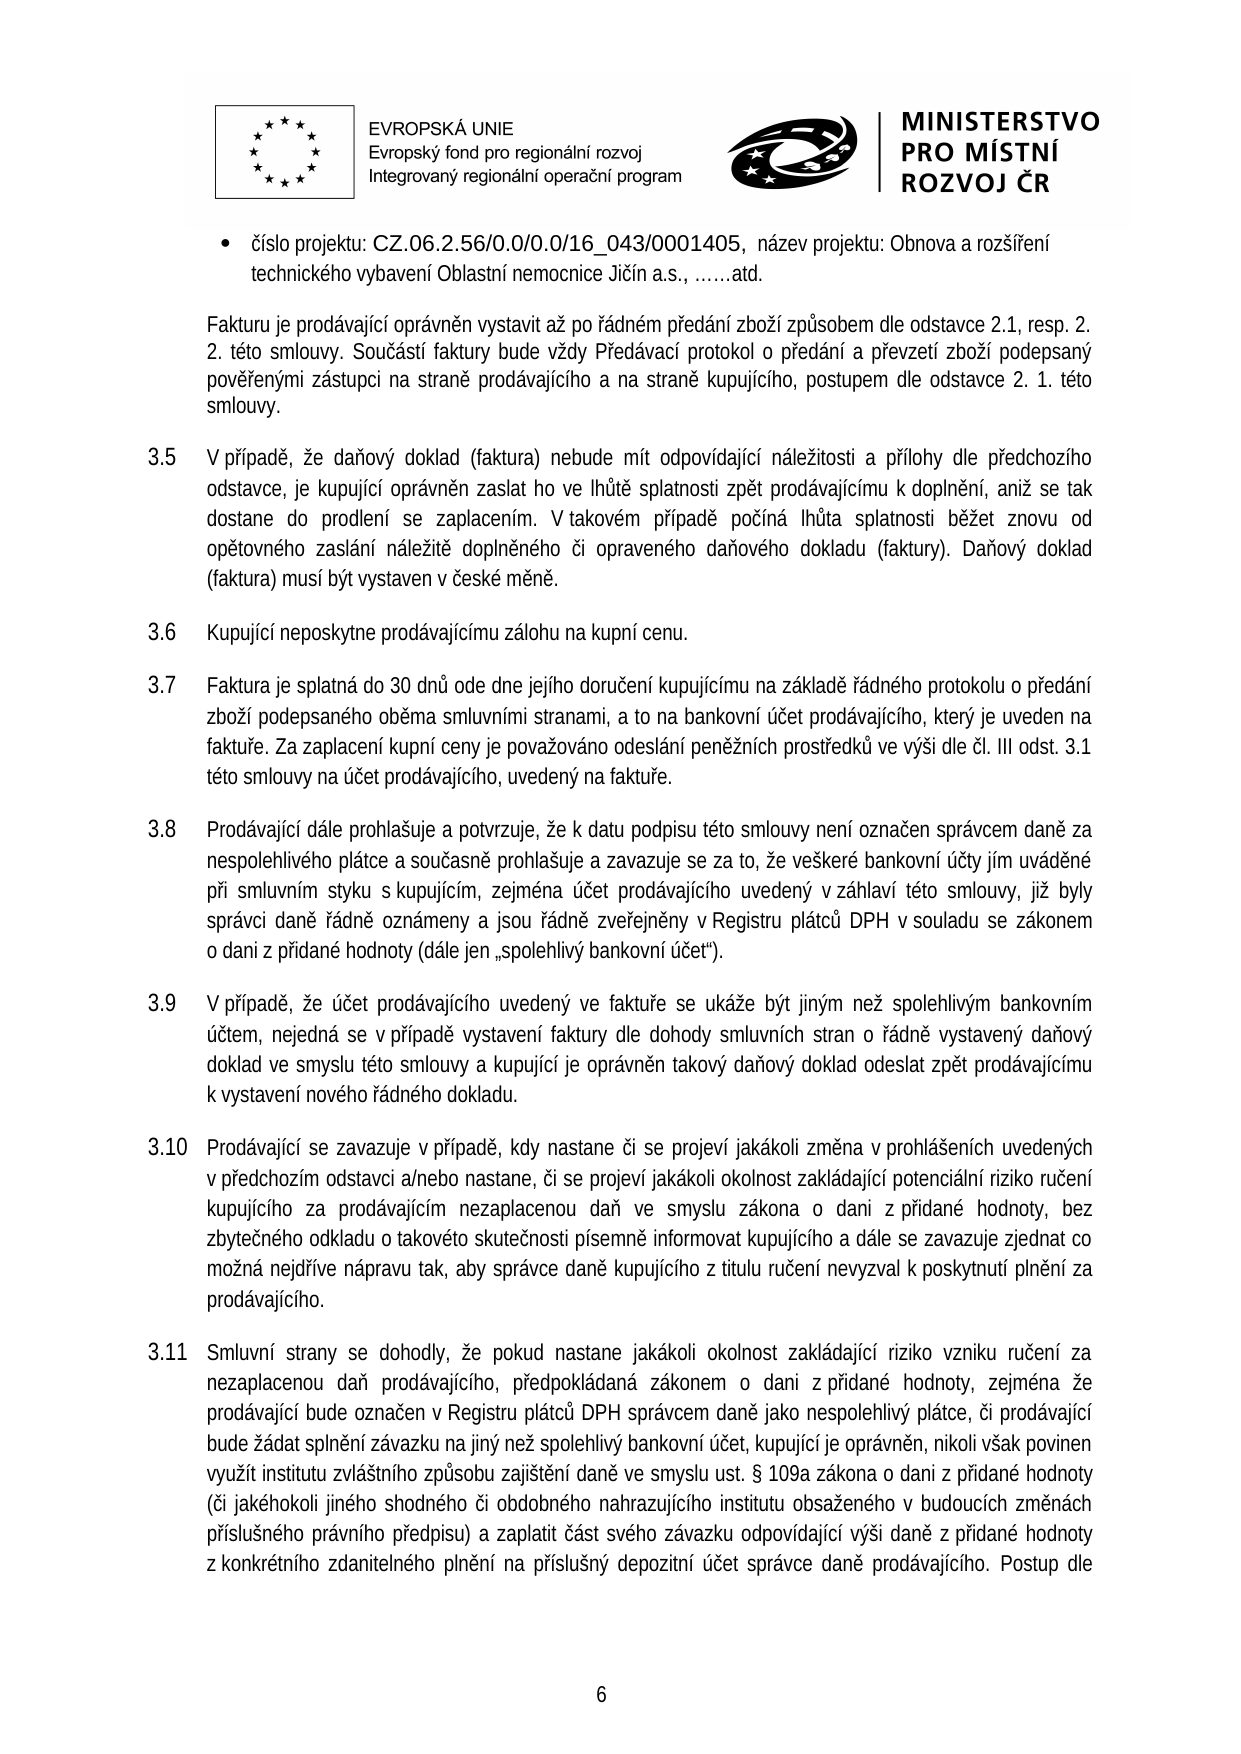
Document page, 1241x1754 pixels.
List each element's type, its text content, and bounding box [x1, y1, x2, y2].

text Fakturu je prodávající oprávněn vystavit až po řádném předání zboží způsobem dle odstavce 2.1, resp. 2. 2. této smlouvy. Součástí faktury bude vždy Předávací protokol o předání a převzetí zboží podepsaný pověřenými zástupci na straně prodávajícího a na straně kupujícího, postupem dle odstavce 2. 1. této smlouvy. [169, 311, 1093, 418]
list Prodávající dále prohlašuje a potvrzuje, že k datu podpisu této smlouvy není označen správcem daně za nespolehlivého plátce a současně prohlašuje a zavazuje se za to, že veškeré bankovní účty jím uváděné při smluvním styku s kupujícím, zejména účet prodávajícího uvedený v záhlaví této smlouvy, již byly správci daně řádně oznámeny a jsou řádně zveřejněny v Registru plátců DPH v souladu se zákonem o dani z přidané hodnoty (dále jen „spolehlivý bankovní účet“). [148, 814, 1093, 964]
list číslo projektu: CZ.06.2.56/0.0/0.0/16_043/0001405, název projektu: Obnova a rozšíření technického vybavení Oblastní nemocnice Jičín a.s., ……atd. [221, 230, 1093, 286]
list Kupující neposkytne prodávajícímu zálohu na kupní cenu. [148, 616, 1093, 645]
list V případě, že daňový doklad (faktura) nebude mít odpovídající náležitosti a přílohy dle předchozího odstavce, je kupující oprávněn zaslat ho ve lhůtě splatnosti zpět prodávajícímu k doplnění, aniž se tak dostane do prodlení se zaplacením. V takovém případě počíná lhůta splatnosti běžet znovu od opětovného zaslání náležitě doplněného či opraveného daňového dokladu (faktury). Daňový doklad (faktura) musí být vystaven v české měně. [148, 442, 1093, 592]
picture [184, 73, 1130, 230]
list V případě, že účet prodávajícího uvedený ve faktuře se ukáže být jiným než spolehlivým bankovním účtem, nejedná se v případě vystavení faktury dle dohody smluvních stran o řádně vystavený daňový doklad ve smyslu této smlouvy a kupující je oprávněn takový daňový doklad odeslat zpět prodávajícímu k vystavení nového řádného dokladu. [148, 988, 1093, 1108]
list Prodávající se zavazuje v případě, kdy nastane či se projeví jakákoli změna v prohlášeních uvedených v předchozím odstavci a/nebo nastane, či se projeví jakákoli okolnost zakládající potenciální riziko ručení kupujícího za prodávajícím nezaplacenou daň ve smyslu zákona o dani z přidané hodnoty, bez zbytečného odkladu o takovéto skutečnosti písemně informovat kupujícího a dále se zavazuje zjednat co možná nejdříve nápravu tak, aby správce daně kupujícího z titulu ručení nevyzval k poskytnutí plnění za prodávajícího. [148, 1132, 1093, 1312]
list Faktura je splatná do 30 dnů ode dne jejího doručení kupujícímu na základě řádného protokolu o předání zboží podepsaného oběma smluvními stranami, a to na bankovní účet prodávajícího, který je uveden na faktuře. Za zaplacení kupní ceny je považováno odeslání peněžních prostředků ve výši dle čl. III odst. 3.1 této smlouvy na účet prodávajícího, uvedený na faktuře. [148, 670, 1093, 789]
